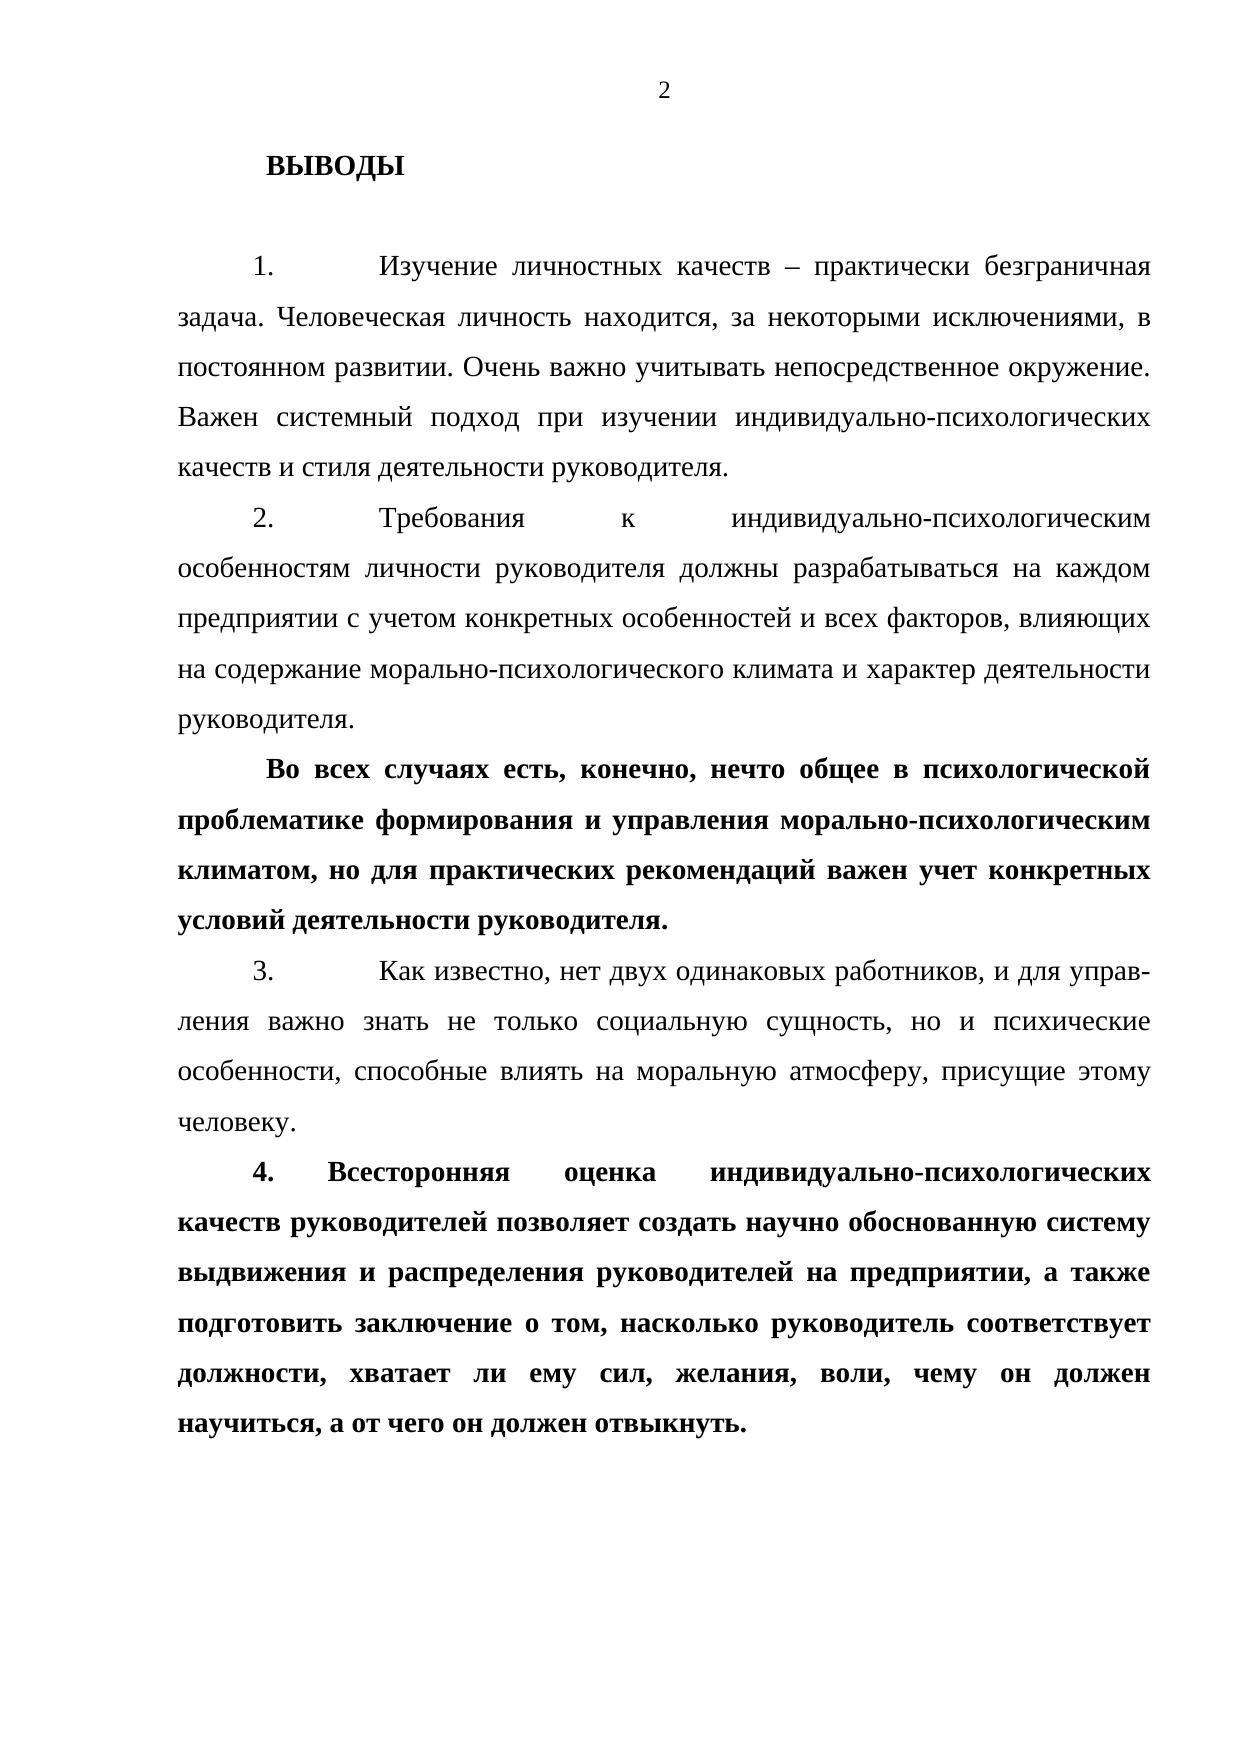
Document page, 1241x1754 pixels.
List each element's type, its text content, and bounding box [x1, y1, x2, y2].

subtitle ВЫВОДЫ [177, 148, 1152, 181]
list Как известно, нет двух одинаковых работников, и для управ-ления важно знать не только социальную сущность, но и психические особенности, способные влиять на моральную атмосферу, присущие этому человеку. [177, 953, 1152, 1137]
list Всесторонняя оценка индивидуально-психологических качеств руководителей позволяет создать научно обоснованную систему выдвижения и распределения руководителей на предприятии, а также подготовить заключение о том, насколько руководитель соответствует должности, хватает ли ему сил, желания, воли, чему он должен научиться, а от чего он должен отвыкнуть. [177, 1154, 1152, 1439]
list Требования к индивидуально-психологическим особенностям личности руководителя должны разрабатываться на каждом предприятии с учетом конкретных особенностей и всех факторов, влияющих на содержание морально-психологического климата и характер деятельности руководителя. [177, 500, 1152, 735]
text Во всех случаях есть, конечно, нечто общее в психологической проблематике формирования и управления морально-психологическим климатом, но для практических рекомендаций важен учет конкретных условий деятельности руководителя. [177, 751, 1152, 936]
list Изучение личностных качеств – практически безграничная задача. Человеческая личность находится, за некоторыми исключениями, в постоянном развитии. Очень важно учитывать непосредственное окружение. Важен системный подход при изучении индивидуально-психологических качеств и стиля деятельности руководителя. [177, 248, 1152, 483]
